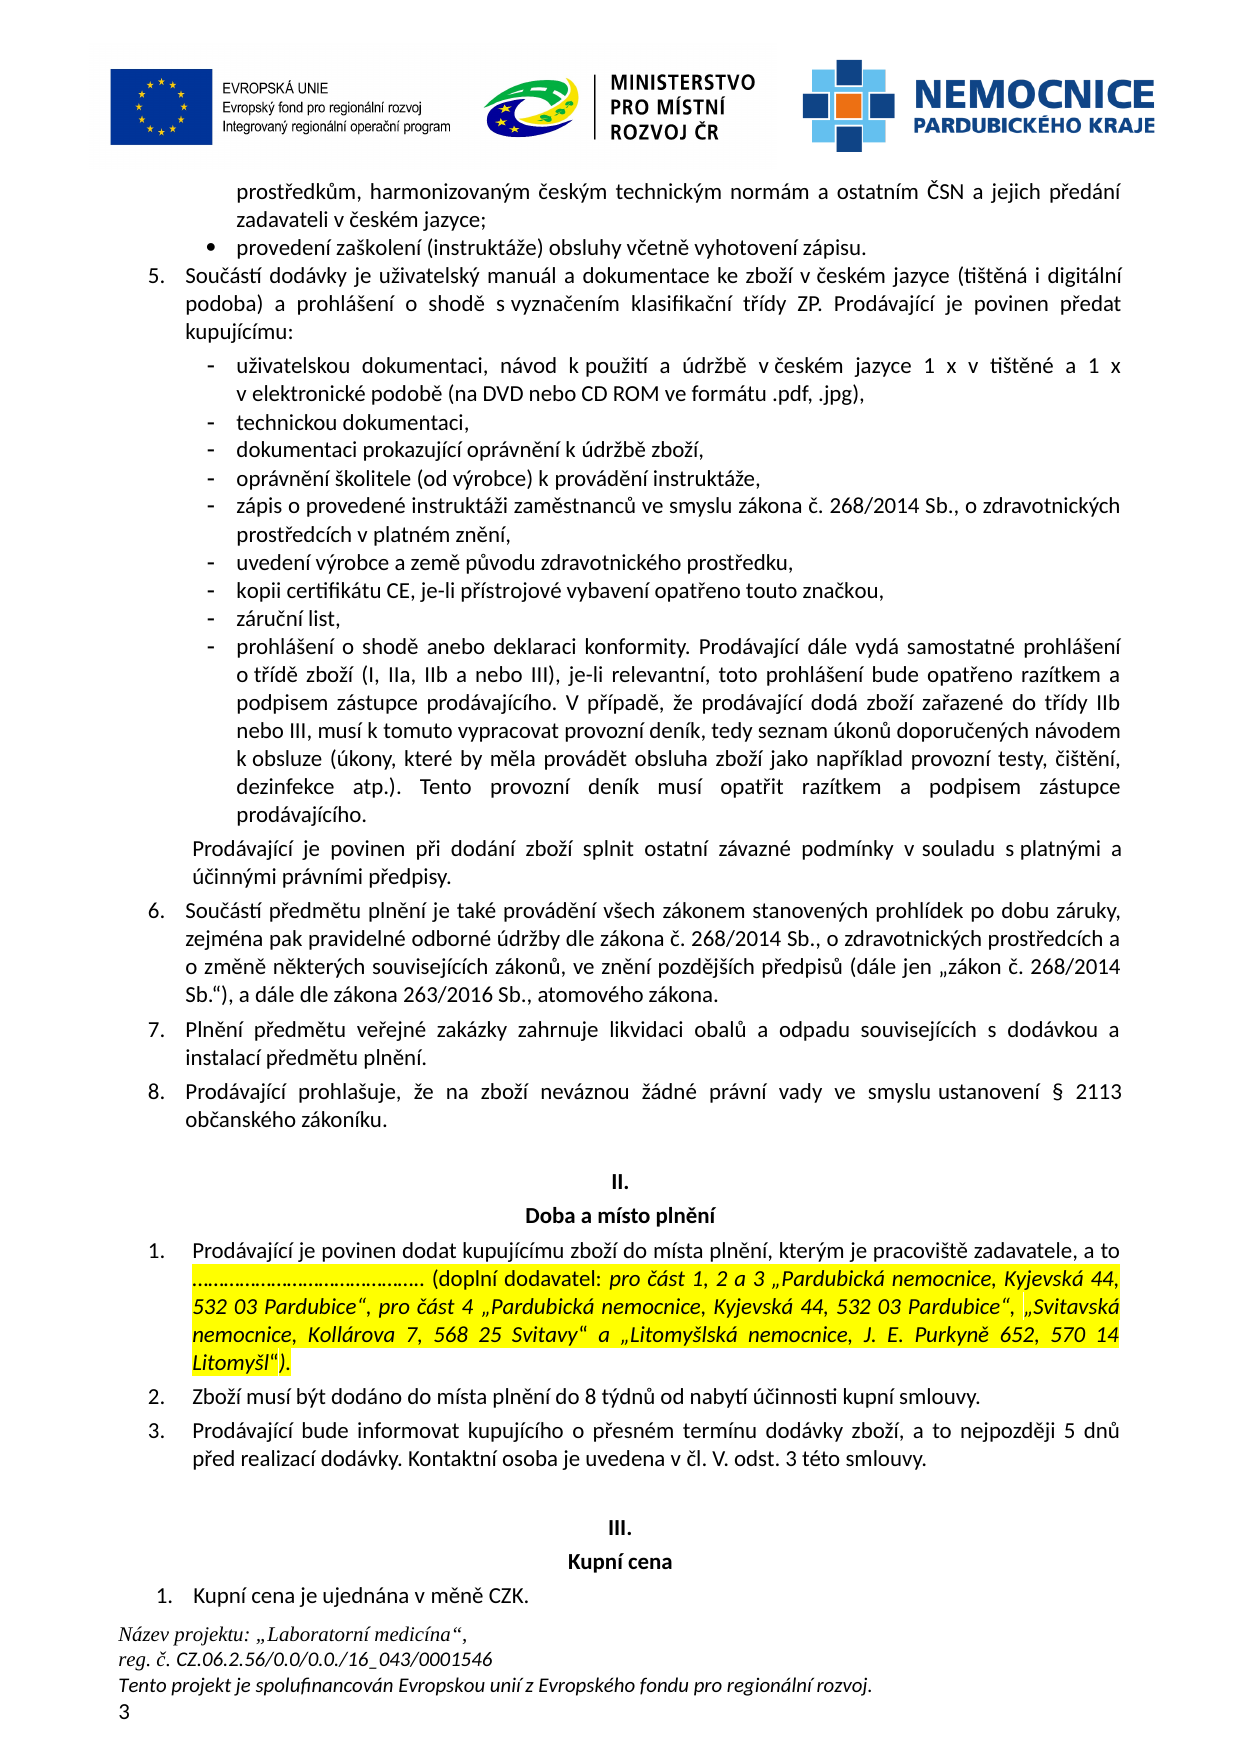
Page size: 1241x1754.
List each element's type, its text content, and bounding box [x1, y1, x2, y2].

list Součástí předmětu plnění je také provádění všech zákonem stanovených prohlídek po dobu záruky, zejména pak pravidelné odborné údržby dle zákona č. 268/2014 Sb., o zdravotnických prostředcích a o změně některých souvisejících zákonů, ve znění pozdějších předpisů (dále jen „zákon č. 268/2014 Sb.“), a dále dle zákona 263/2016 Sb., atomového zákona. [148, 896, 1122, 1008]
text Doba a místo plnění [118, 1202, 1122, 1230]
list uvedení výrobce a země původu zdravotnického prostředku, [207, 548, 1122, 576]
list Prodávající prohlašuje, že na zboží neváznou žádné právní vady ve smyslu ustanovení § 2113 občanského zákoníku. [148, 1077, 1122, 1133]
text II. [118, 1167, 1122, 1195]
list Kupní cena je ujednána v měně CZK. [156, 1582, 1122, 1610]
list zápis o provedené instruktáži zaměstnanců ve smyslu zákona č. 268/2014 Sb., o zdravotnických prostředcích v platném znění, [207, 492, 1122, 548]
list dokumentaci prokazující oprávnění k údržbě zboží, [207, 436, 1122, 464]
list prohlášení o shodě anebo deklaraci konformity. Prodávající dále vydá samostatné prohlášení o třídě zboží (I, IIa, IIb a nebo III), je-li relevantní, toto prohlášení bude opatřeno razítkem a podpisem zástupce prodávajícího. V případě, že prodávající dodá zboží zařazené do třídy IIb nebo III, musí k tomuto vypracovat provozní deník, tedy seznam úkonů doporučených návodem k obsluze (úkony, které by měla provádět obsluha zboží jako například provozní testy, čištění, dezinfekce atp.). Tento provozní deník musí opatřit razítkem a podpisem zástupce prodávajícího. [207, 632, 1122, 828]
list Součástí dodávky je uživatelský manuál a dokumentace ke zboží v českém jazyce (tištěná i digitální podoba) a prohlášení o shodě s vyznačením klasifikační třídy ZP. Prodávající je povinen předat kupujícímu: [148, 261, 1122, 345]
text Prodávající je povinen při dodání zboží splnit ostatní závazné podmínky v souladu s platnými a účinnými právními předpisy. [192, 834, 1122, 890]
list Prodávající je povinen dodat kupujícímu zboží do místa plnění, kterým je pracoviště zadavatele, a to …………………………………….. (doplní dodavatel: pro část 1, 2 a 3 „Pardubická nemocnice, Kyjevská 44, 532 03 Pardubice“, pro část 4 „Pardubická nemocnice, Kyjevská 44, 532 03 Pardubice“, „Svitavská nemocnice, Kollárova 7, 568 25 Svitavy“ a „Litomyšlská nemocnice, J. E. Purkyně 652, 570 14 Litomyšl“). [148, 1236, 1122, 1376]
list technickou dokumentaci, [207, 408, 1122, 436]
picture [88, 43, 777, 170]
list Prodávající bude informovat kupujícího o přesném termínu dodávky zboží, a to nejpozději 5 dnů před realizací dodávky. Kontaktní osoba je uvedena v čl. V. odst. 3 této smlouvy. [148, 1417, 1122, 1473]
list uživatelskou dokumentaci, návod k použití a údržbě v českém jazyce 1 x v tištěné a 1 x v elektronické podobě (na DVD nebo CD ROM ve formátu .pdf, .jpg), [207, 352, 1122, 408]
list kopii certifikátu CE, je-li přístrojové vybavení opatřeno touto značkou, [207, 576, 1122, 604]
text Kupní cena [118, 1547, 1122, 1575]
picture [801, 58, 1155, 153]
list oprávnění školitele (od výrobce) k provádění instruktáže, [207, 464, 1122, 492]
list záruční list, [207, 604, 1122, 632]
list provedení zaškolení (instruktáže) obsluhy včetně vyhotovení zápisu. [207, 233, 1122, 261]
list Plnění předmětu veřejné zakázky zahrnuje likvidaci obalů a odpadu souvisejících s dodávkou a instalací předmětu plnění. [148, 1015, 1122, 1071]
list Zboží musí být dodáno do místa plnění do 8 týdnů od nabytí účinnosti kupní smlouvy. [148, 1382, 1122, 1410]
text III. [118, 1513, 1122, 1541]
